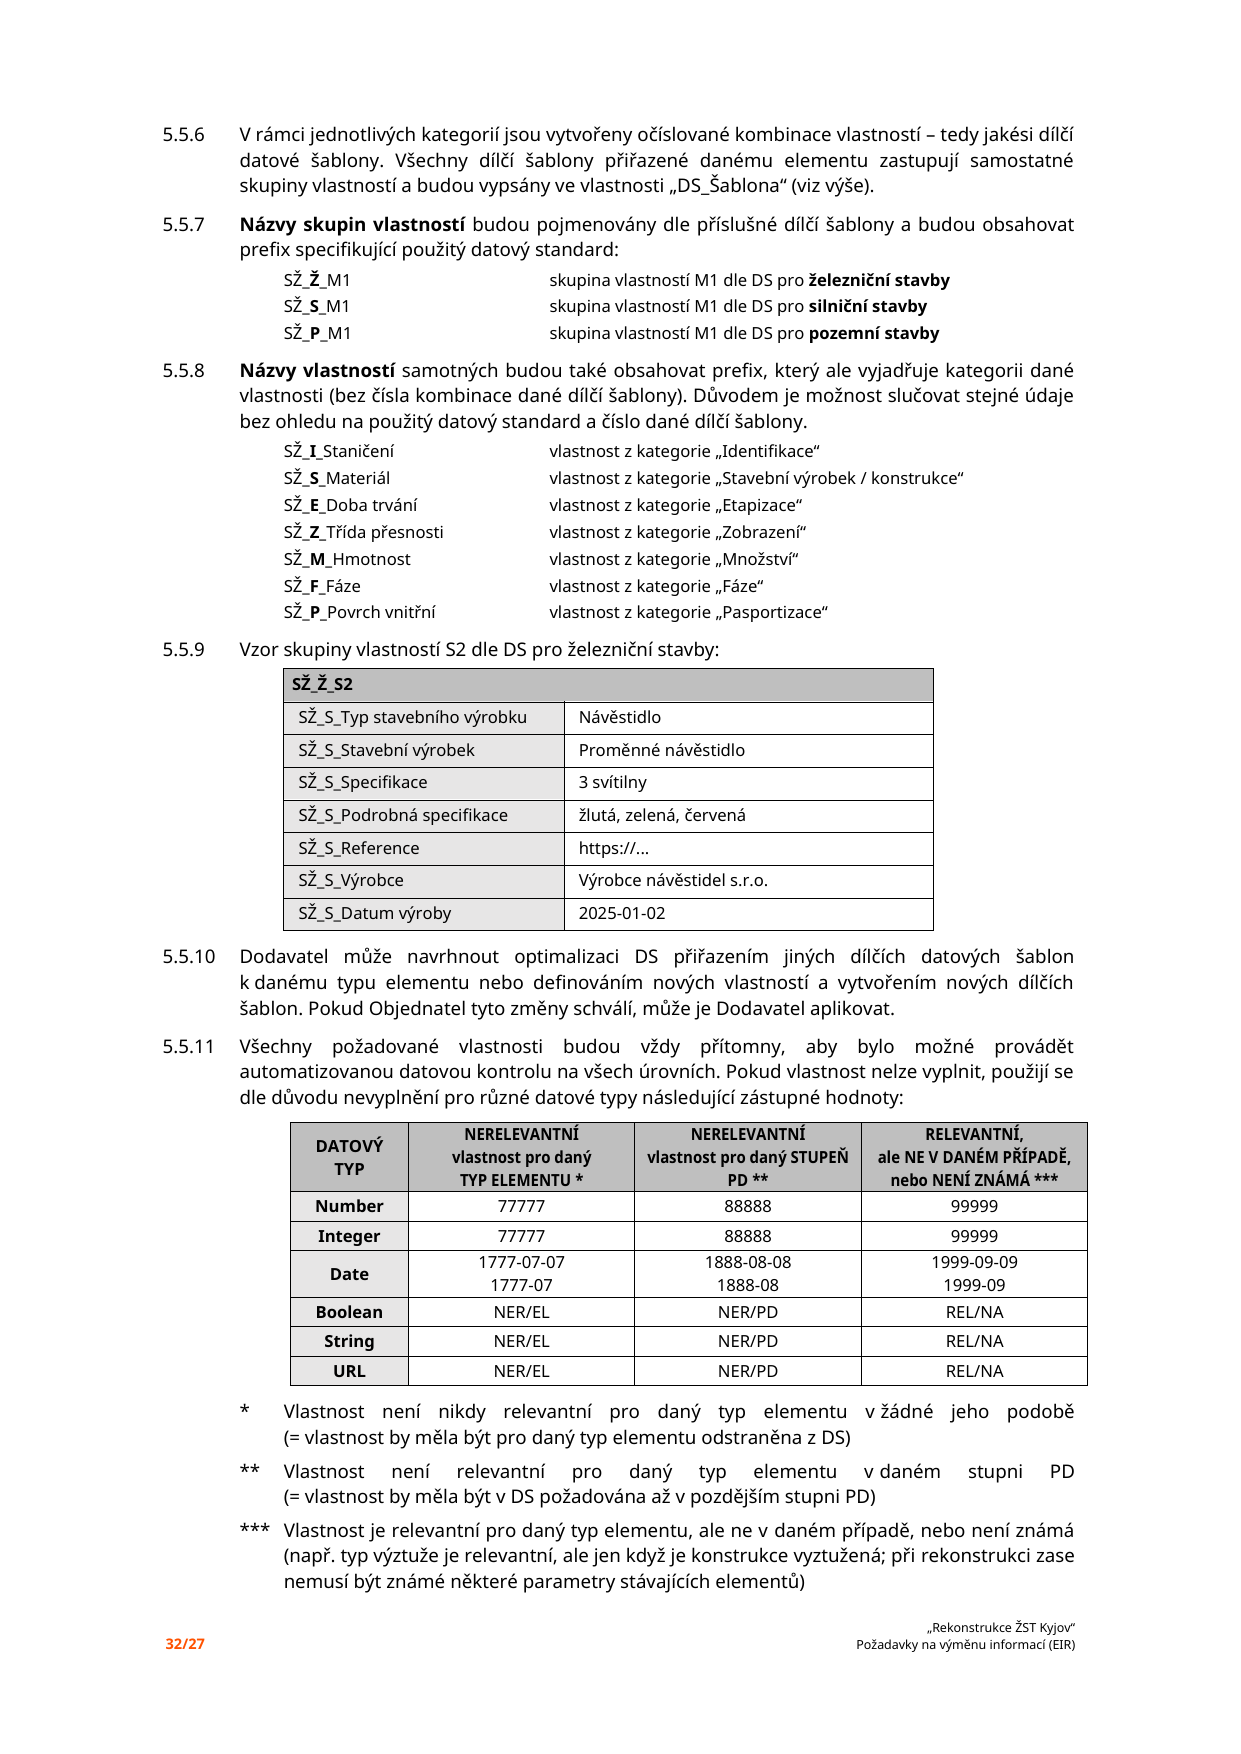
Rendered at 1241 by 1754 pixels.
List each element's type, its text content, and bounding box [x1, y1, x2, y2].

table_cell Proměnné návěstidlo [565, 735, 933, 767]
table_cell Boolean [291, 1298, 408, 1326]
table_header NERELEVANTNÍ vlastnost pro daný STUPEŇ PD ** [635, 1123, 861, 1191]
table_cell Návěstidlo [565, 703, 933, 734]
table_cell 1777-07-07 1777-07 [409, 1251, 634, 1297]
table_cell NER/EL [409, 1327, 634, 1356]
list SŽ_P_Povrch vnitřní vlastnost z kategorie „Pasportizace“ [283, 601, 1075, 624]
table_cell URL [291, 1357, 408, 1385]
list SŽ_S_M1 skupina vlastností M1 dle DS pro silniční stavby [283, 295, 1075, 318]
list SŽ_P_M1 skupina vlastností M1 dle DS pro pozemní stavby [283, 322, 1075, 344]
table_cell SŽ_S_Specifikace [284, 768, 564, 799]
table_cell NER/PD [635, 1357, 861, 1385]
table_cell SŽ_S_Typ stavebního výrobku [284, 703, 564, 734]
table_cell NER/EL [409, 1357, 634, 1385]
text Vzor skupiny vlastností S2 dle DS pro železniční stavby: [162, 636, 1075, 662]
list *** Vlastnost je relevantní pro daný typ elementu, ale ne v daném případě, nebo není známá (např. typ výztuže je relevantní, ale jen když je konstrukce vyztužená; při rekonstrukci zase nemusí být známé některé parametry stávajících elementů) [239, 1517, 1075, 1594]
table_cell 1888-08-08 1888-08 [635, 1251, 861, 1297]
table_cell SŽ_S_Podrobná specifikace [284, 801, 564, 832]
table_cell žlutá, zelená, červená [565, 801, 933, 832]
table_cell NER/PD [635, 1327, 861, 1356]
table_cell REL/NA [862, 1357, 1087, 1385]
text Názvy skupin vlastností budou pojmenovány dle příslušné dílčí šablony a budou obsahovat prefix specifikující použitý datový standard: [162, 211, 1075, 262]
table_header RELEVANTNÍ, ale NE V DANÉM PŘÍPADĚ, nebo NENÍ ZNÁMÁ *** [862, 1123, 1087, 1191]
table_header SŽ_Ž_S2 [284, 669, 933, 701]
table_cell 99999 [862, 1192, 1087, 1221]
table_cell Výrobce návěstidel s.r.o. [565, 866, 933, 898]
table_cell 77777 [409, 1222, 634, 1250]
list SŽ_Z_Třída přesnosti vlastnost z kategorie „Zobrazení“ [283, 521, 1075, 543]
list ** Vlastnost není relevantní pro daný typ elementu v daném stupni PD (= vlastnost by měla být v DS požadována až v pozdějším stupni PD) [239, 1458, 1075, 1509]
table_cell SŽ_S_Stavební výrobek [284, 735, 564, 767]
table_cell 1999-09-09 1999-09 [862, 1251, 1087, 1297]
list SŽ_F_Fáze vlastnost z kategorie „Fáze“ [283, 574, 1075, 597]
list SŽ_I_Staničení vlastnost z kategorie „Identifikace“ [283, 440, 1075, 463]
table_cell Date [291, 1251, 408, 1297]
table_cell 88888 [635, 1192, 861, 1221]
list * Vlastnost není nikdy relevantní pro daný typ elementu v žádné jeho podobě (= vlastnost by měla být pro daný typ elementu odstraněna z DS) [239, 1398, 1075, 1449]
list SŽ_Ž_M1 skupina vlastností M1 dle DS pro železniční stavby [283, 268, 1075, 291]
table_cell 99999 [862, 1222, 1087, 1250]
text Názvy vlastností samotných budou také obsahovat prefix, který ale vyjadřuje kategorii dané vlastnosti (bez čísla kombinace dané dílčí šablony). Důvodem je možnost slučovat stejné údaje bez ohledu na použitý datový standard a číslo dané dílčí šablony. [162, 357, 1075, 434]
table_cell 77777 [409, 1192, 634, 1221]
table_cell REL/NA [862, 1298, 1087, 1326]
table_cell SŽ_S_Výrobce [284, 866, 564, 898]
table_cell 2025-01-02 [565, 899, 933, 930]
list SŽ_E_Doba trvání vlastnost z kategorie „Etapizace“ [283, 494, 1075, 516]
table_cell SŽ_S_Datum výroby [284, 899, 564, 930]
table_header DATOVÝ TYP [291, 1123, 408, 1191]
text V rámci jednotlivých kategorií jsou vytvořeny očíslované kombinace vlastností – tedy jakési dílčí datové šablony. Všechny dílčí šablony přiřazené danému elementu zastupují samostatné skupiny vlastností a budou vypsány ve vlastnosti „DS_Šablona“ (viz výše). [162, 122, 1075, 198]
list SŽ_M_Hmotnost vlastnost z kategorie „Množství“ [283, 547, 1075, 570]
text Všechny požadované vlastnosti budou vždy přítomny, aby bylo možné provádět automatizovanou datovou kontrolu na všech úrovních. Pokud vlastnost nelze vyplnit, použijí se dle důvodu nevyplnění pro různé datové typy následující zástupné hodnoty: [162, 1033, 1075, 1109]
table_cell Integer [291, 1222, 408, 1250]
table_cell String [291, 1327, 408, 1356]
table_cell NER/PD [635, 1298, 861, 1326]
text Dodavatel může navrhnout optimalizaci DS přiřazením jiných dílčích datových šablon k danému typu elementu nebo definováním nových vlastností a vytvořením nových dílčích šablon. Pokud Objednatel tyto změny schválí, může je Dodavatel aplikovat. [162, 944, 1075, 1020]
table_cell SŽ_S_Reference [284, 833, 564, 865]
table_cell NER/EL [409, 1298, 634, 1326]
table_cell 3 svítilny [565, 768, 933, 799]
table_cell REL/NA [862, 1327, 1087, 1356]
table_cell 88888 [635, 1222, 861, 1250]
table_cell https://... [565, 833, 933, 865]
list SŽ_S_Materiál vlastnost z kategorie „Stavební výrobek / konstrukce“ [283, 467, 1075, 489]
table_cell Number [291, 1192, 408, 1221]
table_header NERELEVANTNÍ vlastnost pro daný TYP ELEMENTU * [409, 1123, 634, 1191]
